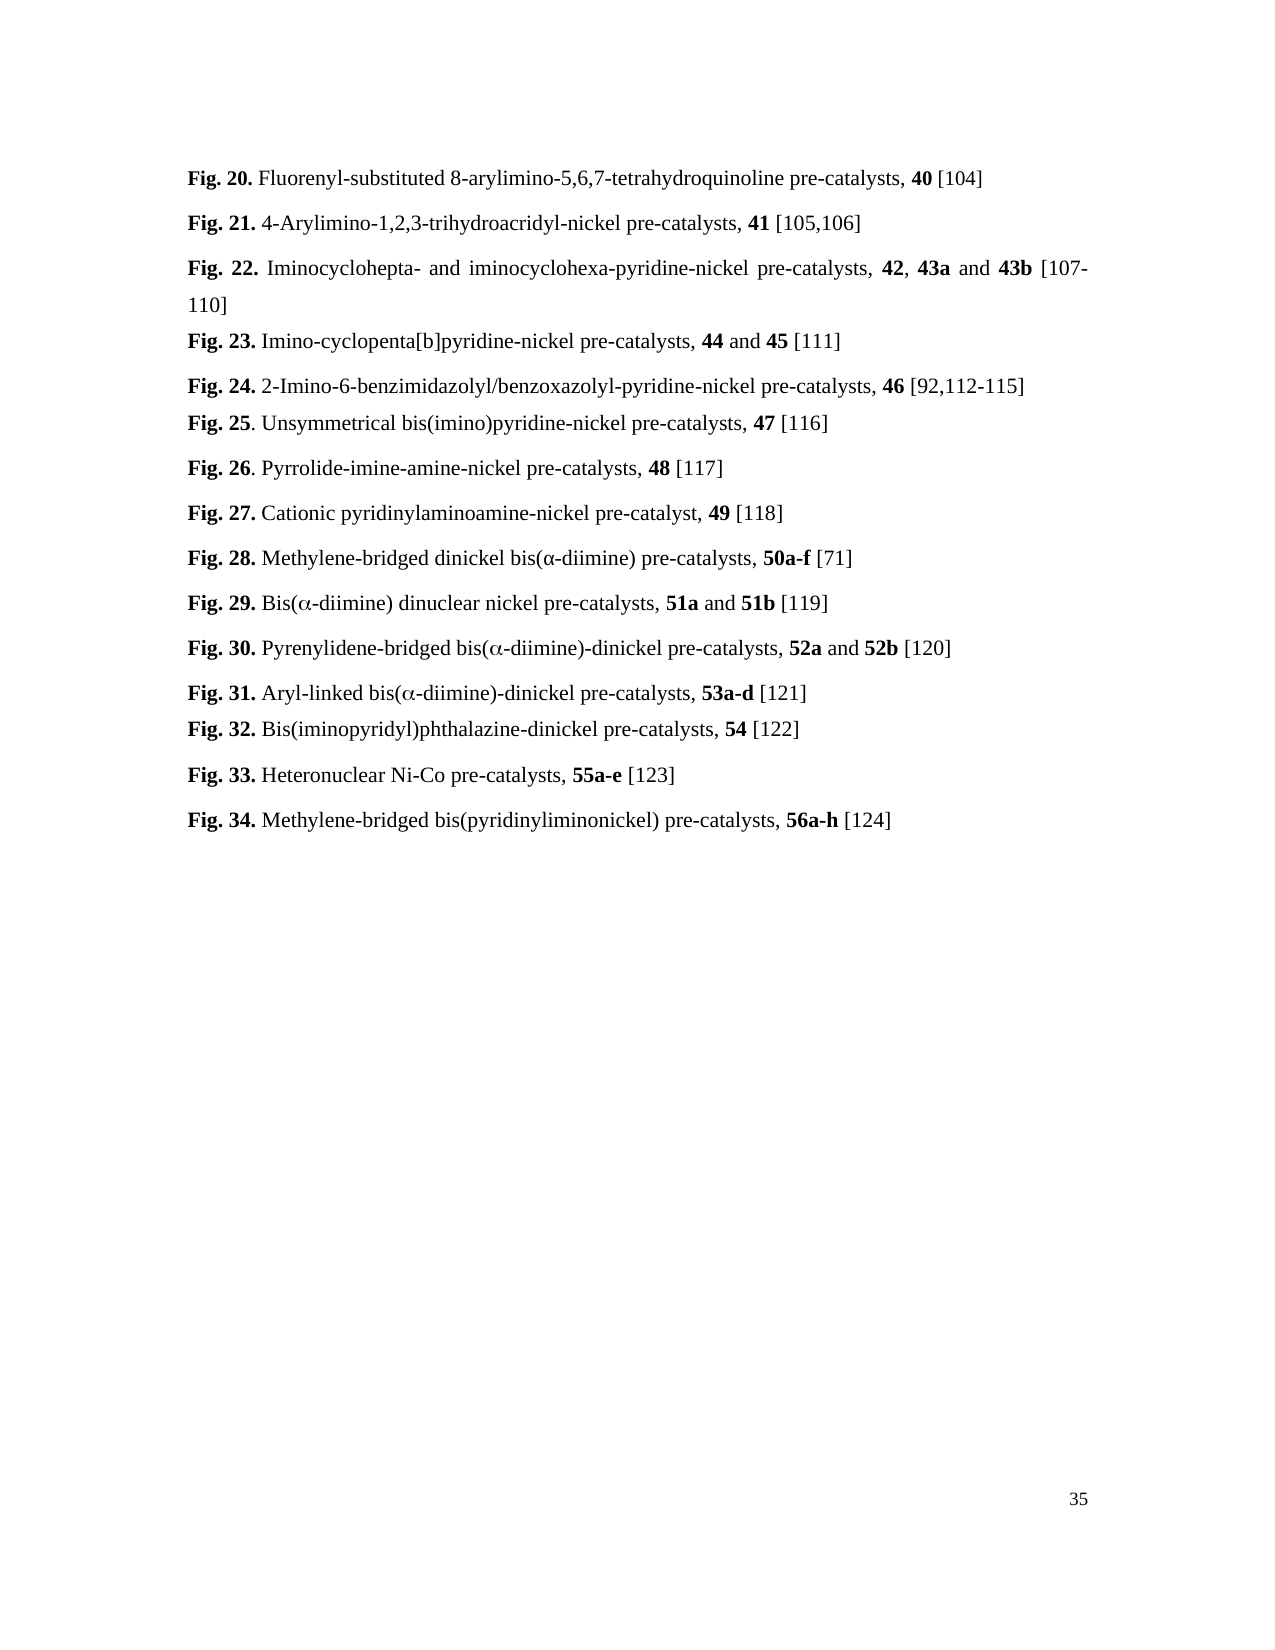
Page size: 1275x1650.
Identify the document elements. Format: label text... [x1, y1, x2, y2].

text Fig. 33. Heteronuclear Ni-Co pre-catalysts, 55a-e [123] [187, 758, 1088, 790]
text Fig. 30. Pyrenylidene-bridged bis(-diimine)-dinickel pre-catalysts, 52a and 52b [120] [187, 631, 1088, 664]
text Fig. 24. 2-Imino-6-benzimidazolyl/benzoxazolyl-pyridine-nickel pre-catalysts, 46 [92,112-115] [187, 370, 1088, 402]
text Fig. 23. Imino-cyclopenta[b]pyridine-nickel pre-catalysts, 44 and 45 [111] [187, 324, 1088, 357]
text Fig. 32. Bis(iminopyridyl)phthalazine-dinickel pre-catalysts, 54 [122] [187, 713, 1088, 745]
text Fig. 21. 4-Arylimino-1,2,3-trihydroacridyl-nickel pre-catalysts, 41 [105,106] [187, 206, 1088, 238]
text Fig. 31. Aryl-linked bis(-diimine)-dinickel pre-catalysts, 53a-d [121] [187, 677, 1088, 709]
text Fig. 29. Bis(-diimine) dinuclear nickel pre-catalysts, 51a and 51b [119] [187, 586, 1088, 619]
text Fig. 26. Pyrrolide-imine-amine-nickel pre-catalysts, 48 [117] [187, 451, 1088, 483]
text Fig. 20. Fluorenyl-substituted 8-arylimino-5,6,7-tetrahydroquinoline pre-catalysts, 40 [104] [187, 161, 1088, 193]
text Fig. 22. Iminocyclohepta- and iminocyclohexa-pyridine-nickel pre-catalysts, 42, 43a and 43b [107-110] [187, 251, 1088, 321]
text Fig. 27. Cationic pyridinylaminoamine-nickel pre-catalyst, 49 [118] [187, 496, 1088, 529]
text Fig. 25. Unsymmetrical bis(imino)pyridine-nickel pre-catalysts, 47 [116] [187, 406, 1088, 438]
text Fig. 34. Methylene-bridged bis(pyridinyliminonickel) pre-catalysts, 56a-h [124] [187, 803, 1088, 836]
text Fig. 28. Methylene-bridged dinickel bis(α-diimine) pre-catalysts, 50a-f [71] [187, 541, 1088, 574]
